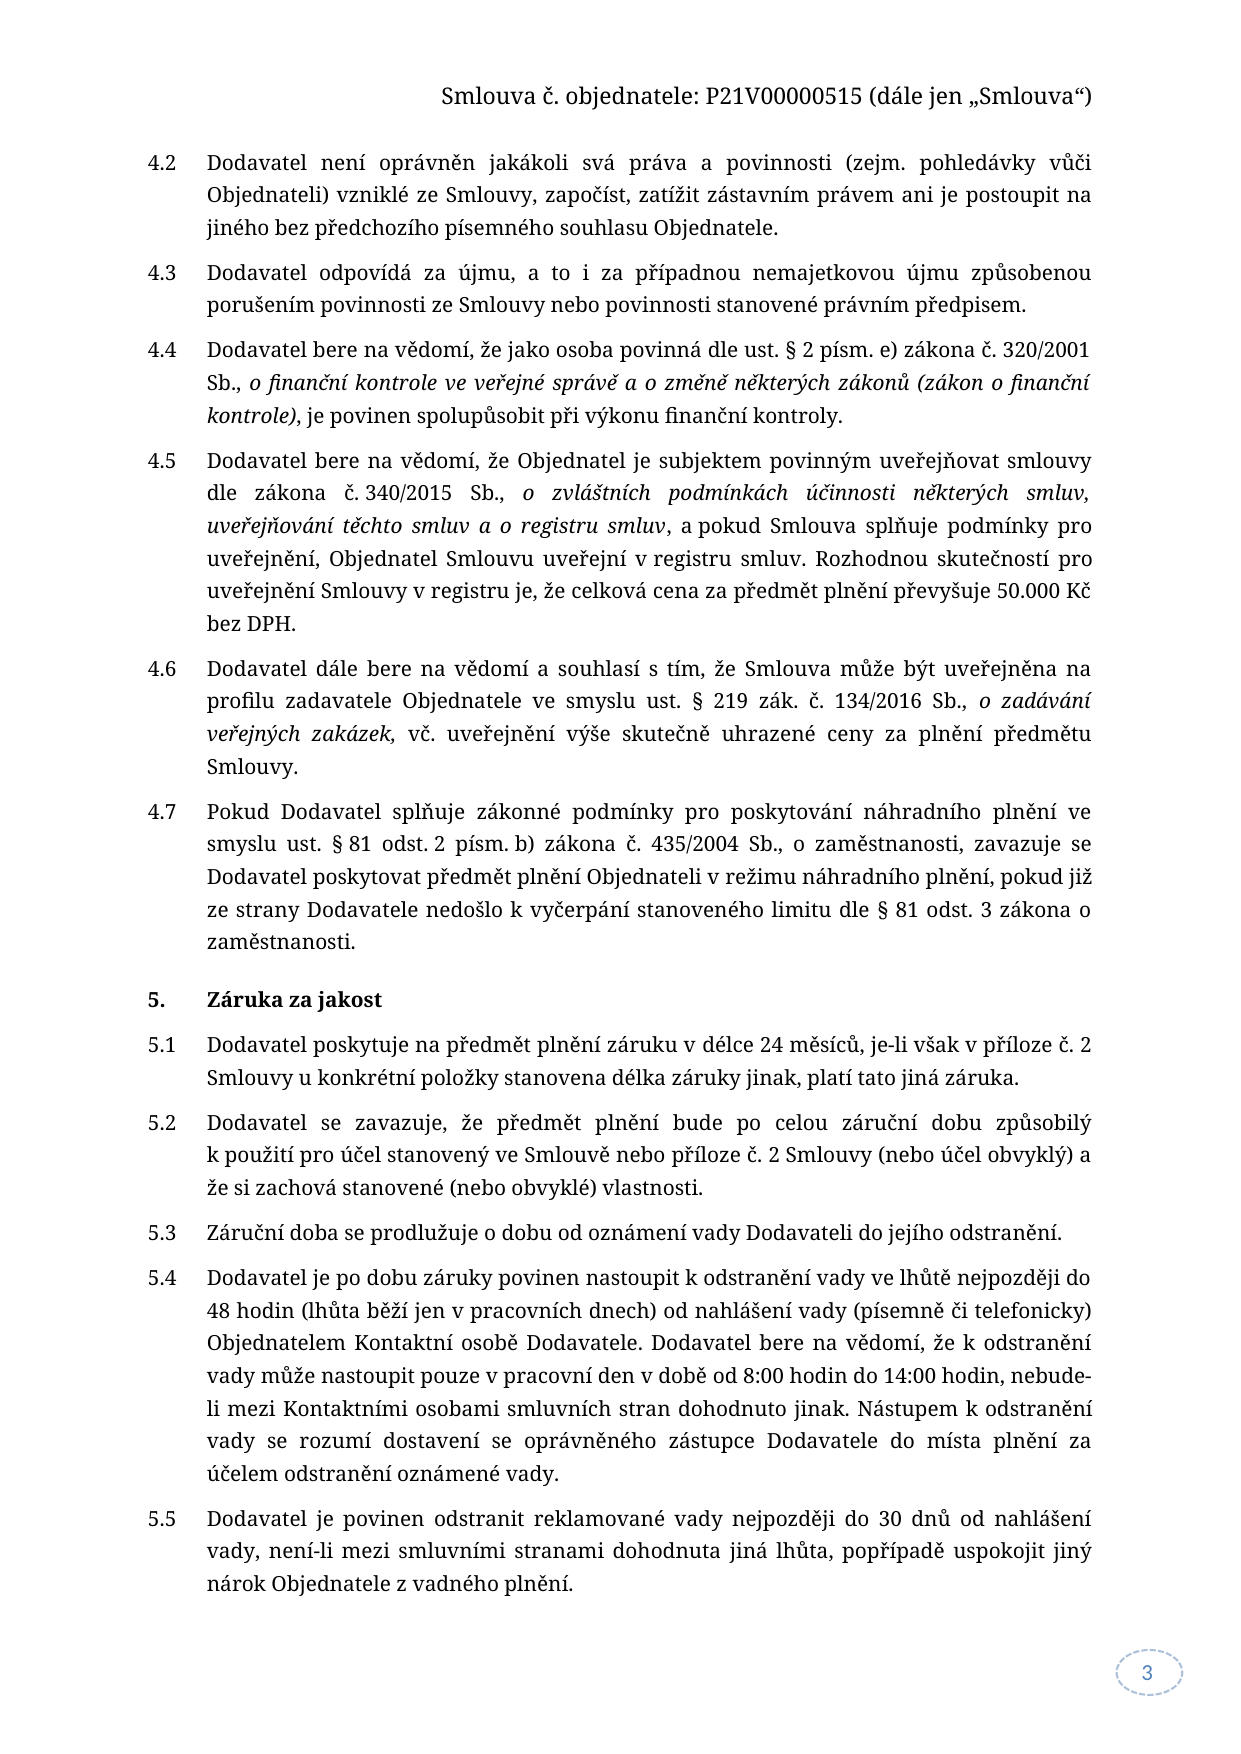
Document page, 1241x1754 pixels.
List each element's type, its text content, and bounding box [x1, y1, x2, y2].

list Dodavatel bere na vědomí, že jako osoba povinná dle ust. § 2 písm. e) zákona č. 320/2001 Sb., o finanční kontrole ve veřejné správě a o změně některých zákonů (zákon o finanční kontrole), je povinen spolupůsobit při výkonu finanční kontroly. [148, 336, 1093, 429]
list Pokud Dodavatel splňuje zákonné podmínky pro poskytování náhradního plnění ve smyslu ust. § 81 odst. 2 písm. b) zákona č. 435/2004 Sb., o zaměstnanosti, zavazuje se Dodavatel poskytovat předmět plnění Objednateli v režimu náhradního plnění, pokud již ze strany Dodavatele nedošlo k vyčerpání stanoveného limitu dle § 81 odst. 3 zákona o zaměstnanosti. [148, 797, 1093, 956]
list Dodavatel dále bere na vědomí a souhlasí s tím, že Smlouva může být uveřejněna na profilu zadavatele Objednatele ve smyslu ust. § 219 zák. č. 134/2016 Sb., o zadávání veřejných zakázek, vč. uveřejnění výše skutečně uhrazené ceny za plnění předmětu Smlouvy. [148, 654, 1093, 780]
list Dodavatel odpovídá za újmu, a to i za případnou nemajetkovou újmu způsobenou porušením povinnosti ze Smlouvy nebo povinnosti stanovené právním předpisem. [148, 258, 1093, 319]
list Dodavatel není oprávněn jakákoli svá práva a povinnosti (zejm. pohledávky vůči Objednateli) vzniklé ze Smlouvy, započíst, zatížit zástavním právem ani je postoupit na jiného bez předchozího písemného souhlasu Objednatele. [148, 148, 1093, 241]
list Záruka za jakost [148, 985, 1093, 1013]
list Dodavatel bere na vědomí, že Objednatel je subjektem povinným uveřejňovat smlouvy dle zákona č. 340/2015 Sb., o zvláštních podmínkách účinnosti některých smluv, uveřejňování těchto smluv a o registru smluv, a pokud Smlouva splňuje podmínky pro uveřejnění, Objednatel Smlouvu uveřejní v registru smluv. Rozhodnou skutečností pro uveřejnění Smlouvy v registru je, že celková cena za předmět plnění převyšuje 50.000 Kč bez DPH. [148, 446, 1093, 637]
list Dodavatel je po dobu záruky povinen nastoupit k odstranění vady ve lhůtě nejpozději do 48 hodin (lhůta běží jen v pracovních dnech) od nahlášení vady (písemně či telefonicky) Objednatelem Kontaktní osobě Dodavatele. Dodavatel bere na vědomí, že k odstranění vady může nastoupit pouze v pracovní den v době od 8:00 hodin do 14:00 hodin, nebude-li mezi Kontaktními osobami smluvních stran dohodnuto jinak. Nástupem k odstranění vady se rozumí dostavení se oprávněného zástupce Dodavatele do místa plnění za účelem odstranění oznámené vady. [148, 1263, 1093, 1487]
list Dodavatel je povinen odstranit reklamované vady nejpozději do 30 dnů od nahlášení vady, není-li mezi smluvními stranami dohodnuta jiná lhůta, popřípadě uspokojit jiný nárok Objednatele z vadného plnění. [148, 1504, 1093, 1598]
list Dodavatel poskytuje na předmět plnění záruku v délce 24 měsíců, je-li však v příloze č. 2 Smlouvy u konkrétní položky stanovena délka záruky jinak, platí tato jiná záruka. [148, 1030, 1093, 1091]
list Záruční doba se prodlužuje o dobu od oznámení vady Dodavateli do jejího odstranění. [148, 1218, 1093, 1247]
list Dodavatel se zavazuje, že předmět plnění bude po celou záruční dobu způsobilý k použití pro účel stanovený ve Smlouvě nebo příloze č. 2 Smlouvy (nebo účel obvyklý) a že si zachová stanovené (nebo obvyklé) vlastnosti. [148, 1108, 1093, 1201]
